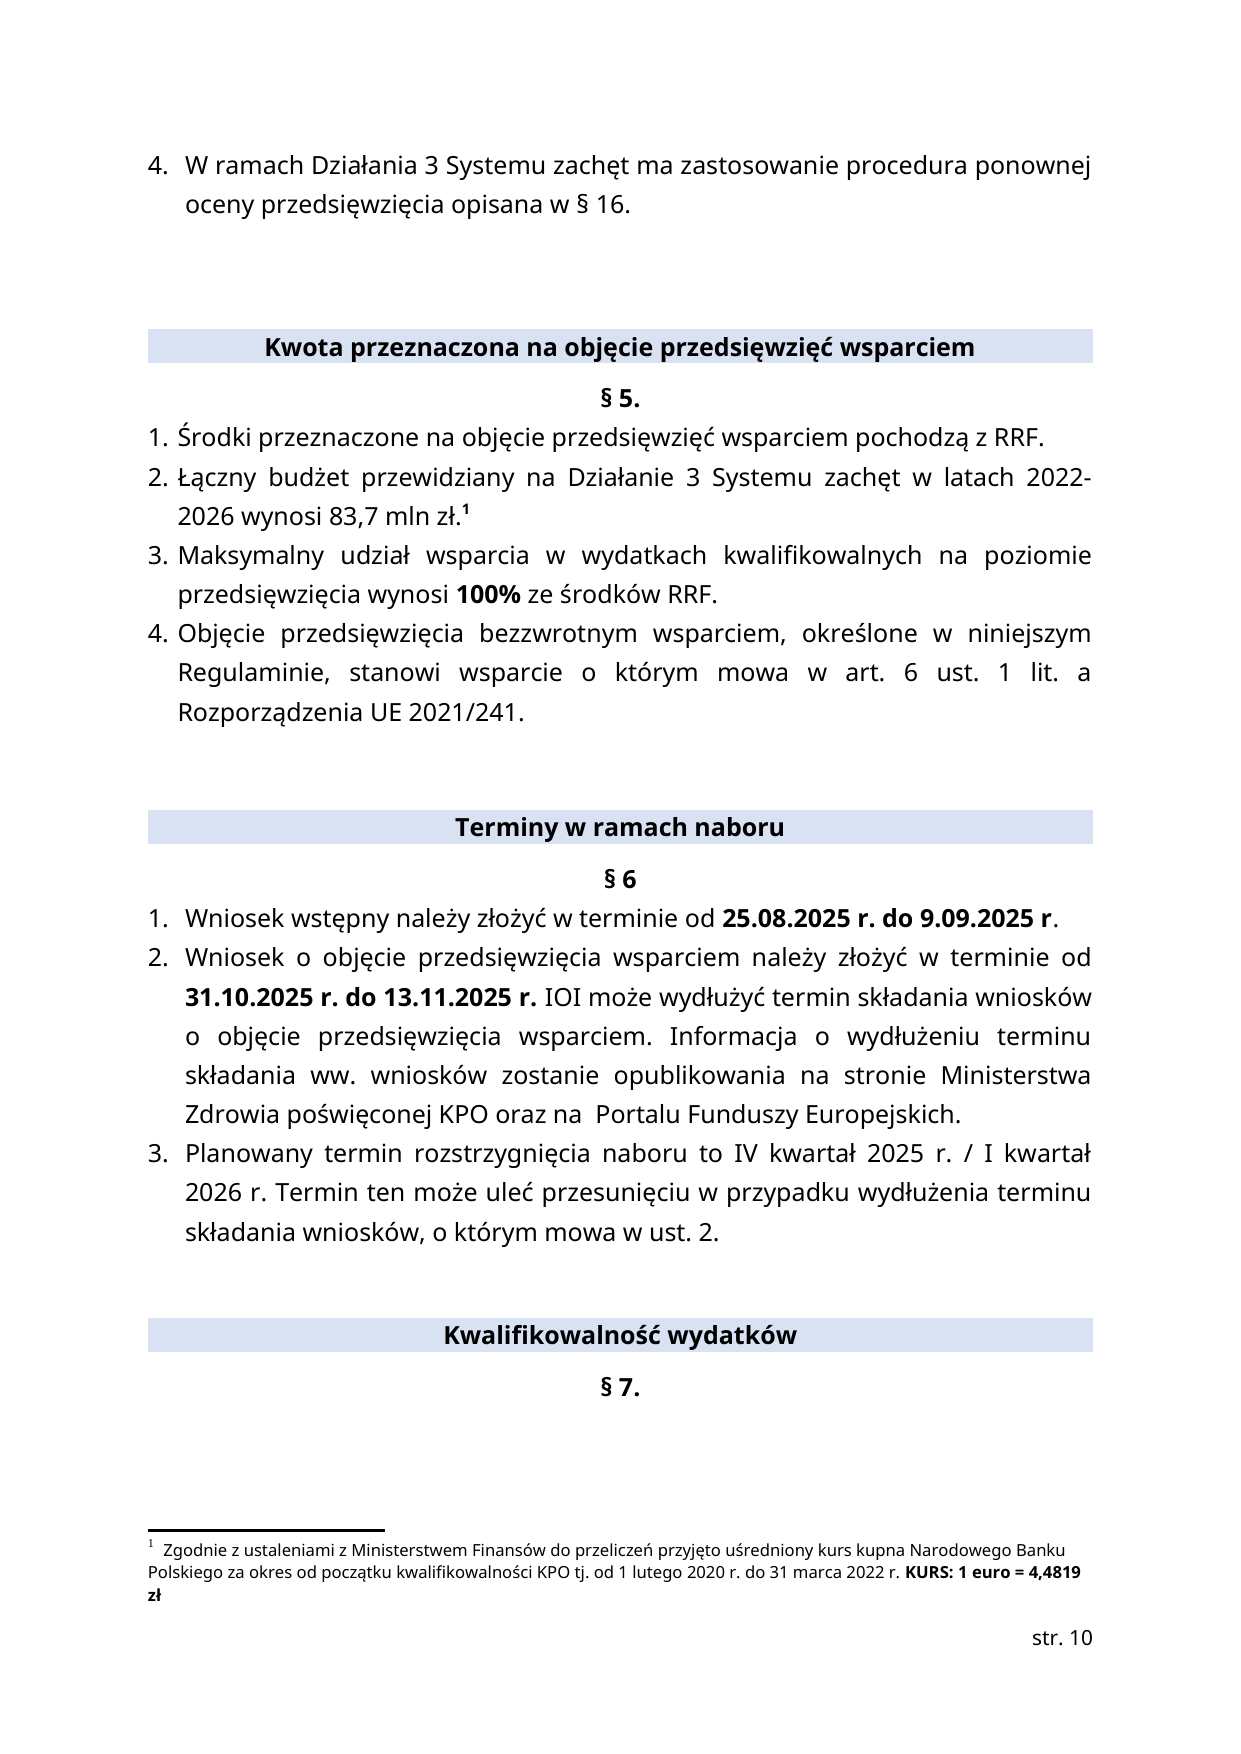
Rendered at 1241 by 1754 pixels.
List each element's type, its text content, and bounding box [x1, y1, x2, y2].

text § 6 [148, 862, 1093, 896]
list Wniosek wstępny należy złożyć w terminie od 25.08.2025 r. do 9.09.2025 r. [148, 901, 1093, 935]
subtitle Kwota przeznaczona na objęcie przedsięwzięć wsparciem [148, 329, 1093, 363]
list Łączny budżet przewidziany na Działanie 3 Systemu zachęt w latach 2022-2026 wynosi 83,7 mln zł. [148, 459, 1093, 532]
list Wniosek o objęcie przedsięwzięcia wsparciem należy złożyć w terminie od 31.10.2025 r. do 13.11.2025 r. IOI może wydłużyć termin składania wniosków o objęcie przedsięwzięcia wsparciem. Informacja o wydłużeniu terminu składania ww. wniosków zostanie opublikowania na stronie Ministerstwa Zdrowia poświęconej KPO oraz na Portalu Funduszy Europejskich. [148, 940, 1093, 1131]
list Maksymalny udział wsparcia w wydatkach kwalifikowalnych na poziomie przedsięwzięcia wynosi 100% ze środków RRF. [148, 538, 1093, 611]
text Terminy w ramach naboru [148, 810, 1093, 844]
list Planowany termin rozstrzygnięcia naboru to IV kwartał 2025 r. / I kwartał 2026 r. Termin ten może uleć przesunięciu w przypadku wydłużenia terminu składania wniosków, o którym mowa w ust. 2. [148, 1136, 1093, 1248]
subtitle Kwalifikowalność wydatków [148, 1318, 1093, 1352]
list W ramach Działania 3 Systemu zachęt ma zastosowanie procedura ponownej oceny przedsięwzięcia opisana w § 16. [148, 148, 1093, 221]
list Objęcie przedsięwzięcia bezzwrotnym wsparciem, określone w niniejszym Regulaminie, stanowi wsparcie o którym mowa w art. 6 ust. 1 lit. a Rozporządzenia UE 2021/241. [148, 616, 1093, 728]
text § 5. [148, 381, 1093, 415]
text § 7. [148, 1369, 1093, 1403]
list Środki przeznaczone na objęcie przedsięwzięć wsparciem pochodzą z RRF. [148, 420, 1093, 454]
